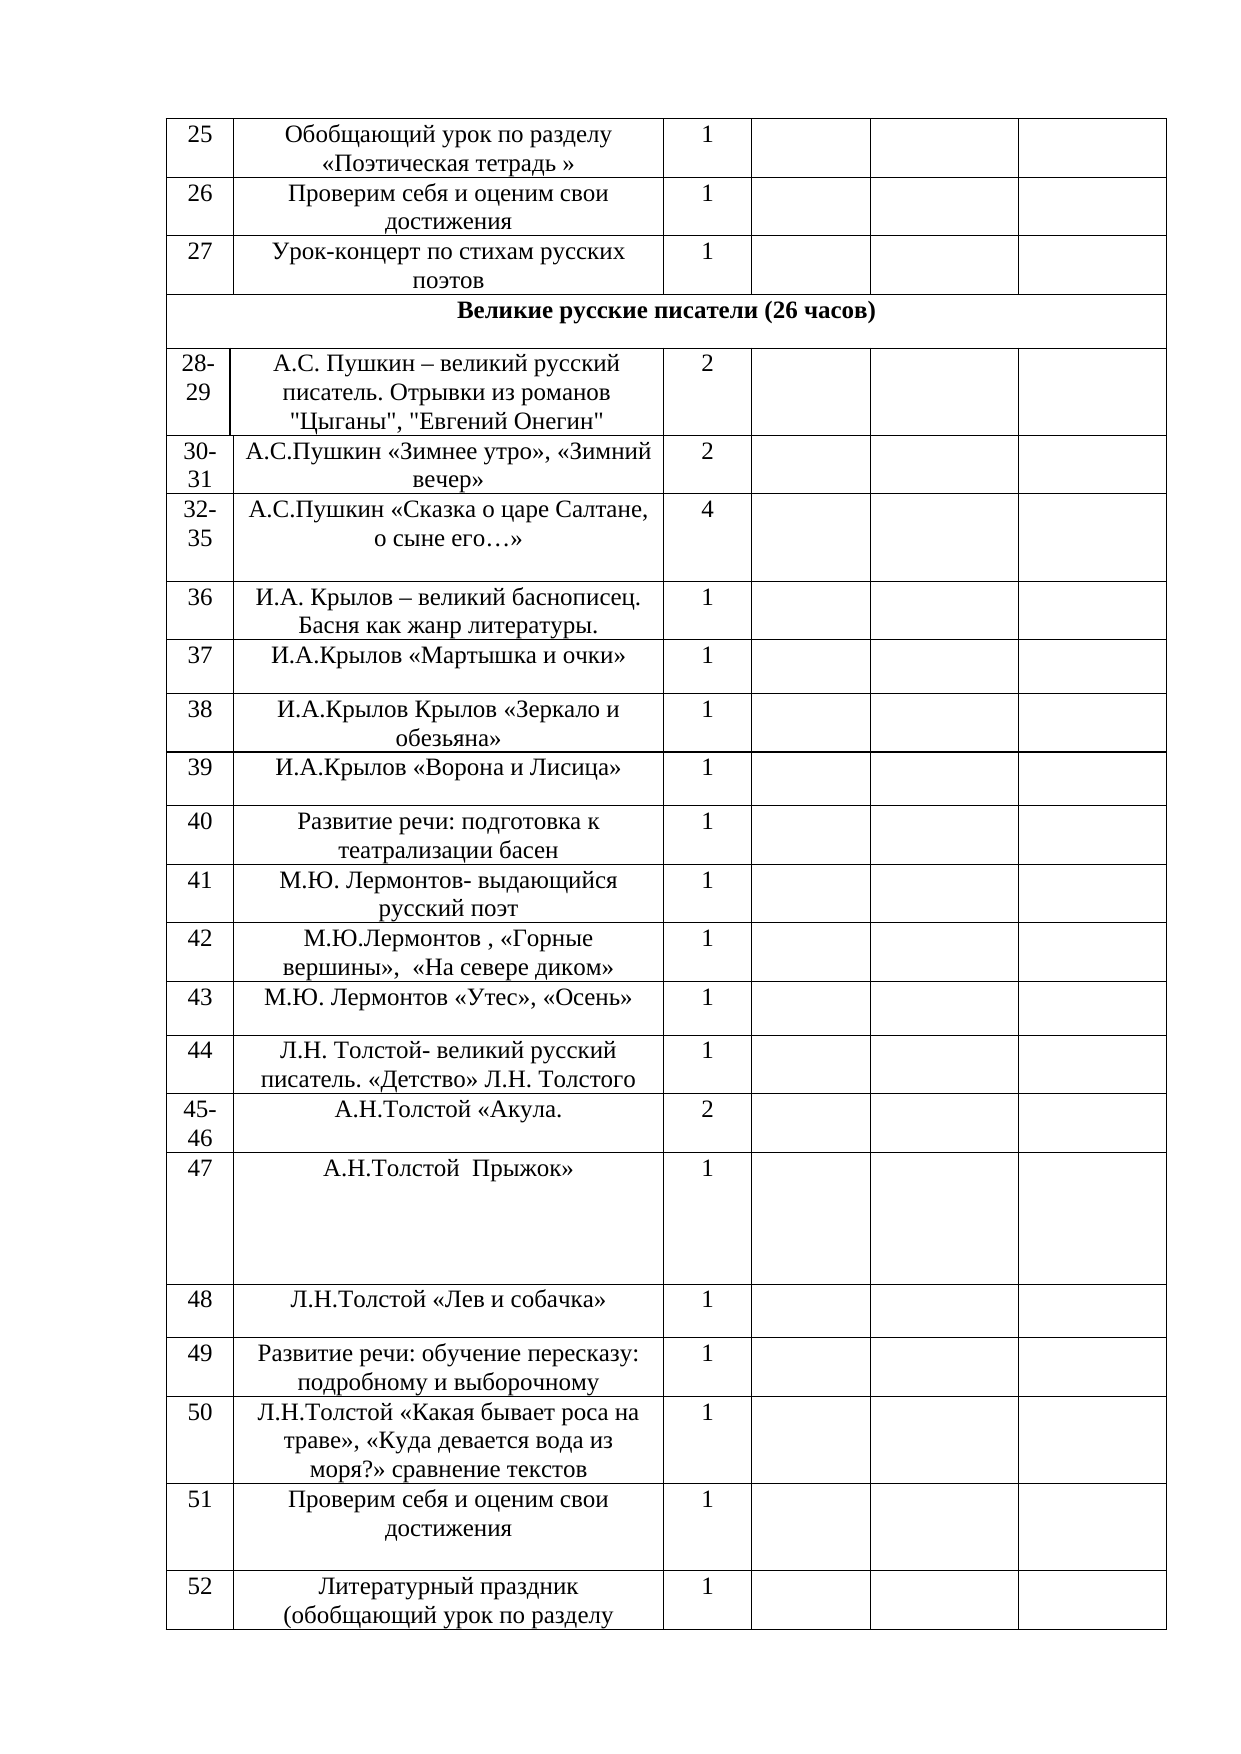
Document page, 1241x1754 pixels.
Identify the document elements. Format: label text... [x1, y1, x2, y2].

table_cell [1019, 494, 1166, 581]
table_cell И.А.Крылов «Мартышка и очки» [234, 640, 663, 693]
table_cell [1019, 178, 1166, 235]
table_cell М.Ю.Лермонтов , «Горные вершины», «На севере диком» [234, 923, 663, 981]
table_cell [1019, 1484, 1166, 1570]
table_cell 41 [167, 865, 233, 922]
table_cell 47 [167, 1153, 233, 1283]
table_cell [752, 982, 870, 1034]
table_cell 40 [167, 806, 233, 864]
table_cell [1019, 1153, 1166, 1283]
table_cell [752, 1153, 870, 1283]
table_cell [1019, 865, 1166, 922]
table_cell [1019, 806, 1166, 864]
table_cell 1 [664, 806, 751, 864]
table_cell [1019, 1094, 1166, 1152]
table_cell 1 [664, 236, 751, 294]
table_cell 37 [167, 640, 233, 693]
table_cell Л.Н.Толстой «Лев и собачка» [234, 1285, 663, 1337]
table_cell [752, 1397, 870, 1483]
table_cell А.С.Пушкин «Сказка о царе Салтане, о сыне его…» [234, 494, 663, 581]
table_cell [1019, 982, 1166, 1034]
table_cell [1019, 694, 1166, 751]
table_cell И.А.Крылов «Ворона и Лисица» [234, 753, 663, 805]
table_cell 26 [167, 178, 233, 235]
table_cell [1019, 1571, 1166, 1629]
table_cell А.Н.Толстой Прыжок» [234, 1153, 663, 1283]
table_cell [871, 753, 1018, 805]
table_cell 1 [664, 1036, 751, 1093]
table_cell [871, 694, 1018, 751]
table_cell 50 [167, 1397, 233, 1483]
table_cell [1019, 236, 1166, 294]
table_cell 52 [167, 1571, 233, 1629]
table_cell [234, 1571, 663, 1629]
table_cell [1019, 923, 1166, 981]
table_cell 25 [167, 119, 233, 177]
table_cell Л.Н.Толстой «Какая бывает роса на траве», «Куда девается вода из моря?» сравнение текстов [234, 1397, 663, 1483]
table_cell [752, 1285, 870, 1337]
table_cell 27 [167, 236, 233, 294]
table_cell [871, 640, 1018, 693]
table_cell [1019, 640, 1166, 693]
table_cell 1 [664, 640, 751, 693]
table_cell А.С.Пушкин «Зимнее утро», «Зимний вечер» [234, 436, 663, 493]
table_cell [871, 1153, 1018, 1283]
table_cell Проверим себя и оценим свои достижения [234, 178, 663, 235]
table_cell 2 [664, 349, 751, 435]
table_cell 28-29 [167, 349, 229, 435]
table_cell 39 [167, 753, 233, 805]
table_cell [752, 640, 870, 693]
table_cell [871, 349, 1018, 435]
table_cell И.А. Крылов – великий баснописец. Басня как жанр литературы. [234, 582, 663, 639]
table_cell 1 [664, 982, 751, 1034]
table_cell [752, 582, 870, 639]
table_cell 1 [664, 1153, 751, 1283]
table_cell [871, 923, 1018, 981]
table_cell 49 [167, 1338, 233, 1396]
table_cell [1019, 753, 1166, 805]
table_cell [1019, 1397, 1166, 1483]
table_cell 38 [167, 694, 233, 751]
table_cell [752, 694, 870, 751]
table_cell [871, 1285, 1018, 1337]
table_cell [1019, 436, 1166, 493]
table_cell А.С. Пушкин – великий русский писатель. Отрывки из романов "Цыганы", "Евгений Онегин" [231, 349, 663, 435]
table_cell [871, 1397, 1018, 1483]
table_cell [752, 349, 870, 435]
table_cell [871, 806, 1018, 864]
table_cell [871, 119, 1018, 177]
table_cell [752, 494, 870, 581]
table_cell Великие русские писатели (26 часов) [167, 295, 1166, 347]
table_cell [752, 1094, 870, 1152]
table_cell 42 [167, 923, 233, 981]
table_cell 1 [664, 119, 751, 177]
table_cell 1 [664, 694, 751, 751]
table_cell [871, 1571, 1018, 1629]
table_cell [871, 982, 1018, 1034]
table_cell 36 [167, 582, 233, 639]
table_cell Развитие речи: обучение пересказу: подробному и выборочному [234, 1338, 663, 1396]
table_cell 1 [664, 1397, 751, 1483]
table_cell М.Ю. Лермонтов- выдающийся русский поэт [234, 865, 663, 922]
table_cell [871, 582, 1018, 639]
table_cell Обобщающий урок по разделу «Поэтическая тетрадь » [234, 119, 663, 177]
table_cell [752, 178, 870, 235]
table_cell [1019, 1285, 1166, 1337]
table_cell 2 [664, 436, 751, 493]
table_cell 48 [167, 1285, 233, 1337]
table_cell [752, 1036, 870, 1093]
table_cell 1 [664, 1338, 751, 1396]
table_cell [752, 236, 870, 294]
table_cell Проверим себя и оценим свои достижения [234, 1484, 663, 1570]
table_cell 1 [664, 582, 751, 639]
table_cell 32-35 [167, 494, 233, 581]
table_cell [871, 1484, 1018, 1570]
table_cell 51 [167, 1484, 233, 1570]
table_cell [871, 436, 1018, 493]
table_cell [752, 1338, 870, 1396]
table_cell 1 [664, 865, 751, 922]
table_cell [752, 753, 870, 805]
table_cell 1 [664, 753, 751, 805]
table_cell [871, 178, 1018, 235]
table_cell [871, 1094, 1018, 1152]
table_cell 1 [664, 178, 751, 235]
table_cell 30-31 [167, 436, 233, 493]
table_cell 1 [664, 1285, 751, 1337]
table_cell [752, 1484, 870, 1570]
table_cell [1019, 119, 1166, 177]
table_cell [752, 923, 870, 981]
table_cell Развитие речи: подготовка к театрализации басен [234, 806, 663, 864]
table_cell [1019, 582, 1166, 639]
table_cell Урок-концерт по стихам русских поэтов [234, 236, 663, 294]
table_cell 43 [167, 982, 233, 1034]
table_cell 1 [664, 1484, 751, 1570]
table_cell [871, 865, 1018, 922]
table_cell [1019, 1338, 1166, 1396]
table_cell 1 [664, 1571, 751, 1629]
table_cell [1019, 349, 1166, 435]
table_cell 45-46 [167, 1094, 233, 1152]
table_cell Л.Н. Толстой- великий русский писатель. «Детство» Л.Н. Толстого [234, 1036, 663, 1093]
table_cell [752, 806, 870, 864]
table_cell А.Н.Толстой «Акула. [234, 1094, 663, 1152]
table_cell [871, 1036, 1018, 1093]
table_cell 44 [167, 1036, 233, 1093]
table_cell [752, 436, 870, 493]
table_cell [752, 1571, 870, 1629]
table_cell [752, 119, 870, 177]
table_cell М.Ю. Лермонтов «Утес», «Осень» [234, 982, 663, 1034]
table_cell 4 [664, 494, 751, 581]
table_cell [752, 865, 870, 922]
table_cell [871, 494, 1018, 581]
table_cell [1019, 1036, 1166, 1093]
table_cell [871, 1338, 1018, 1396]
table_cell 1 [664, 923, 751, 981]
table_cell 2 [664, 1094, 751, 1152]
table_cell [871, 236, 1018, 294]
table_cell И.А.Крылов Крылов «Зеркало и обезьяна» [234, 694, 663, 751]
